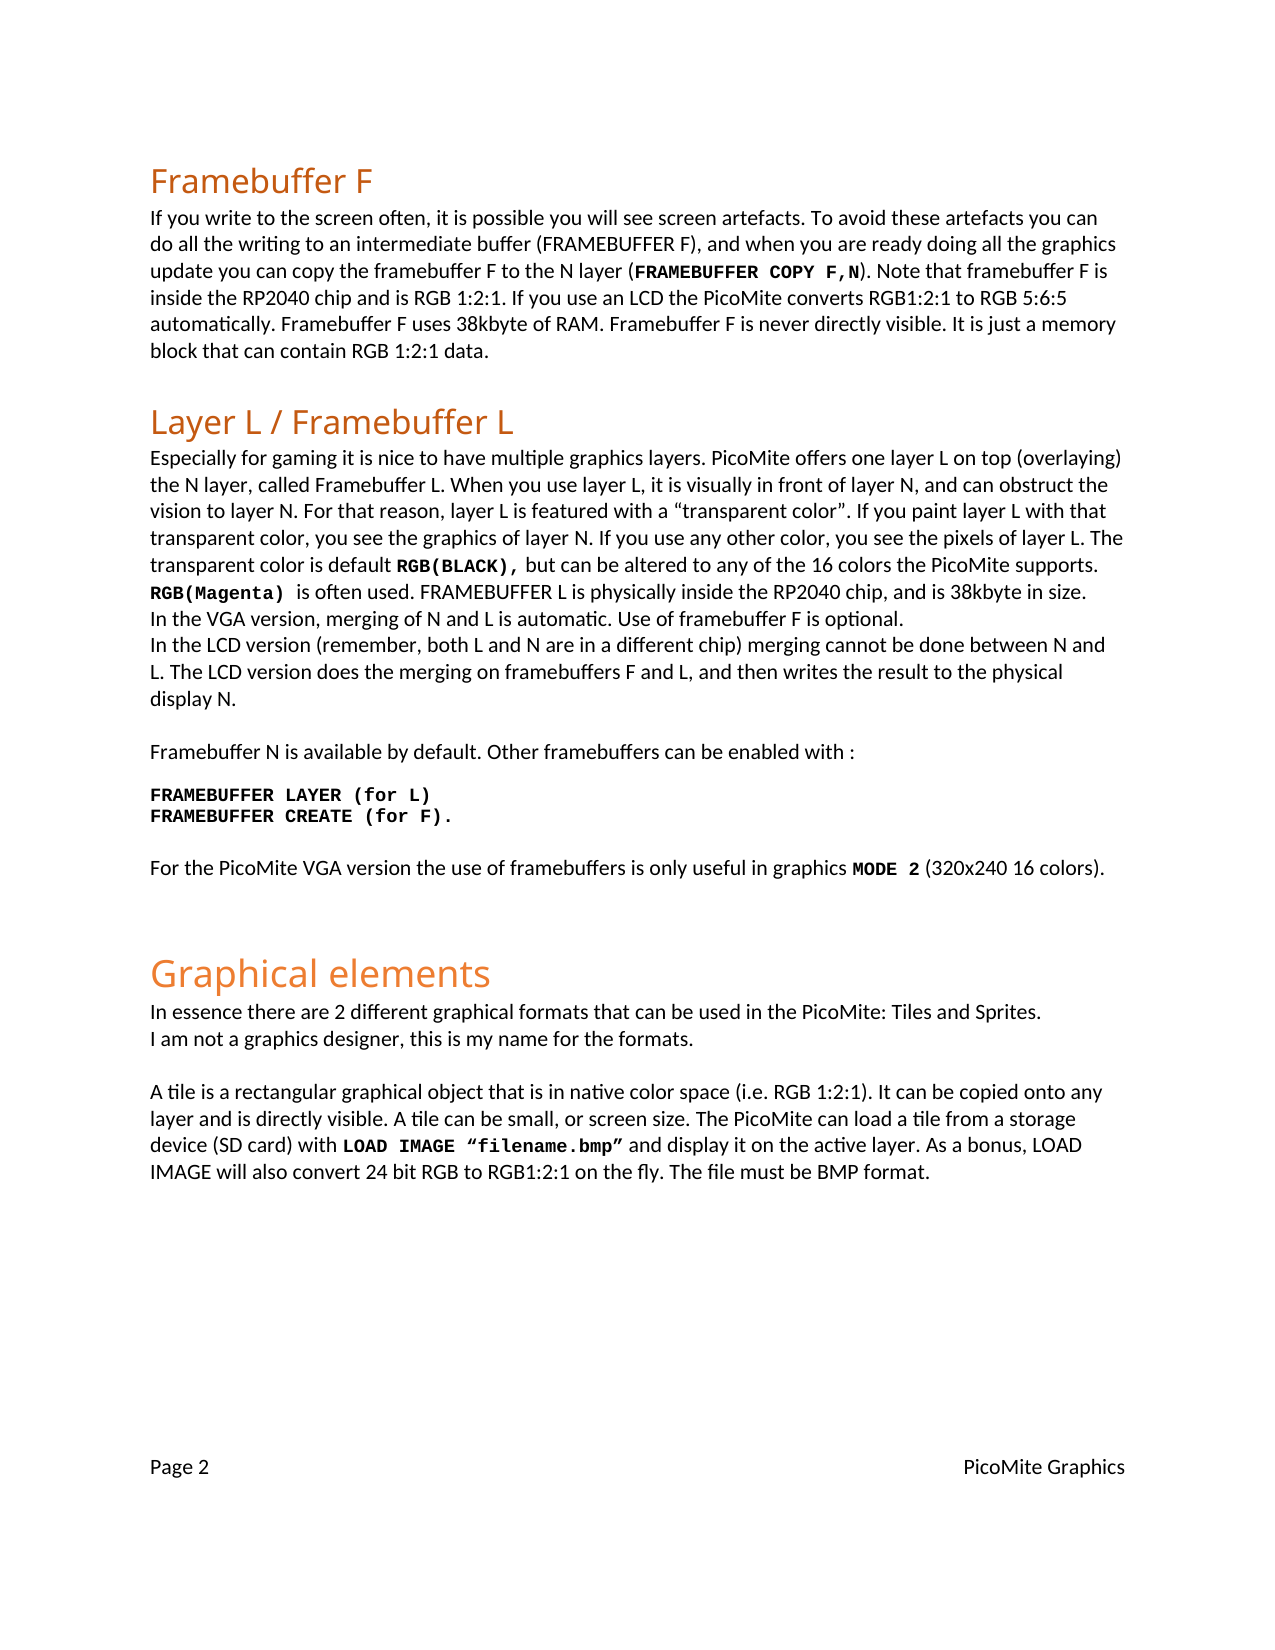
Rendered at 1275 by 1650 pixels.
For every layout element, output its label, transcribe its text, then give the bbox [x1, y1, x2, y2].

text FRAMEBUFFER LAYER (for L) [150, 785, 1125, 807]
subtitle Framebuffer F [150, 158, 1125, 204]
text If you write to the screen often, it is possible you will see screen artefacts. To avoid these artefacts you can do all the writing to an intermediate buffer (FRAMEBUFFER F), and when you are ready doing all the graphics update you can copy the framebuffer F to the N layer (FRAMEBUFFER COPY F,N). Note that framebuffer F is inside the RP2040 chip and is RGB 1:2:1. If you use an LCD the PicoMite converts RGB1:2:1 to RGB 5:6:5 automatically. Framebuffer F uses 38kbyte of RAM. Framebuffer F is never directly visible. It is just a memory block that can contain RGB 1:2:1 data. [150, 204, 1125, 364]
text FRAMEBUFFER CREATE (for F). [150, 807, 1125, 828]
text For the PicoMite VGA version the use of framebuffers is only useful in graphics MODE 2 (320x240 16 colors). [150, 854, 1125, 881]
text In essence there are 2 different graphical formats that can be used in the PicoMite: Tiles and Sprites. [150, 998, 1125, 1025]
text In the LCD version (remember, both L and N are in a different chip) merging cannot be done between N and L. The LCD version does the merging on framebuffers F and L, and then writes the result to the physical display N. [150, 631, 1125, 711]
text In the VGA version, merging of N and L is automatic. Use of framebuffer F is optional. [150, 605, 1125, 631]
text Especially for gaming it is nice to have multiple graphics layers. PicoMite offers one layer L on top (overlaying) the N layer, called Framebuffer L. When you use layer L, it is visually in front of layer N, and can obstruct the vision to layer N. For that reason, layer L is featured with a “transparent color”. If you paint layer L with that transparent color, you see the graphics of layer N. If you use any other color, you see the pixels of layer L. The transparent color is default RGB(BLACK), but can be altered to any of the 16 colors the PicoMite supports. RGB(Magenta) is often used. FRAMEBUFFER L is physically inside the RP2040 chip, and is 38kbyte in size. [150, 444, 1125, 605]
subtitle Layer L / Framebuffer L [150, 399, 1125, 444]
subtitle Graphical elements [150, 947, 1125, 998]
text Framebuffer N is available by default. Other framebuffers can be enabled with : [150, 738, 1125, 765]
text I am not a graphics designer, this is my name for the formats. [150, 1025, 1125, 1052]
text A tile is a rectangular graphical object that is in native color space (i.e. RGB 1:2:1). It can be copied onto any layer and is directly visible. A tile can be small, or screen size. The PicoMite can load a tile from a storage device (SD card) with LOAD IMAGE “filename.bmp” and display it on the active layer. As a bonus, LOAD IMAGE will also convert 24 bit RGB to RGB1:2:1 on the fly. The file must be BMP format. [150, 1078, 1125, 1185]
